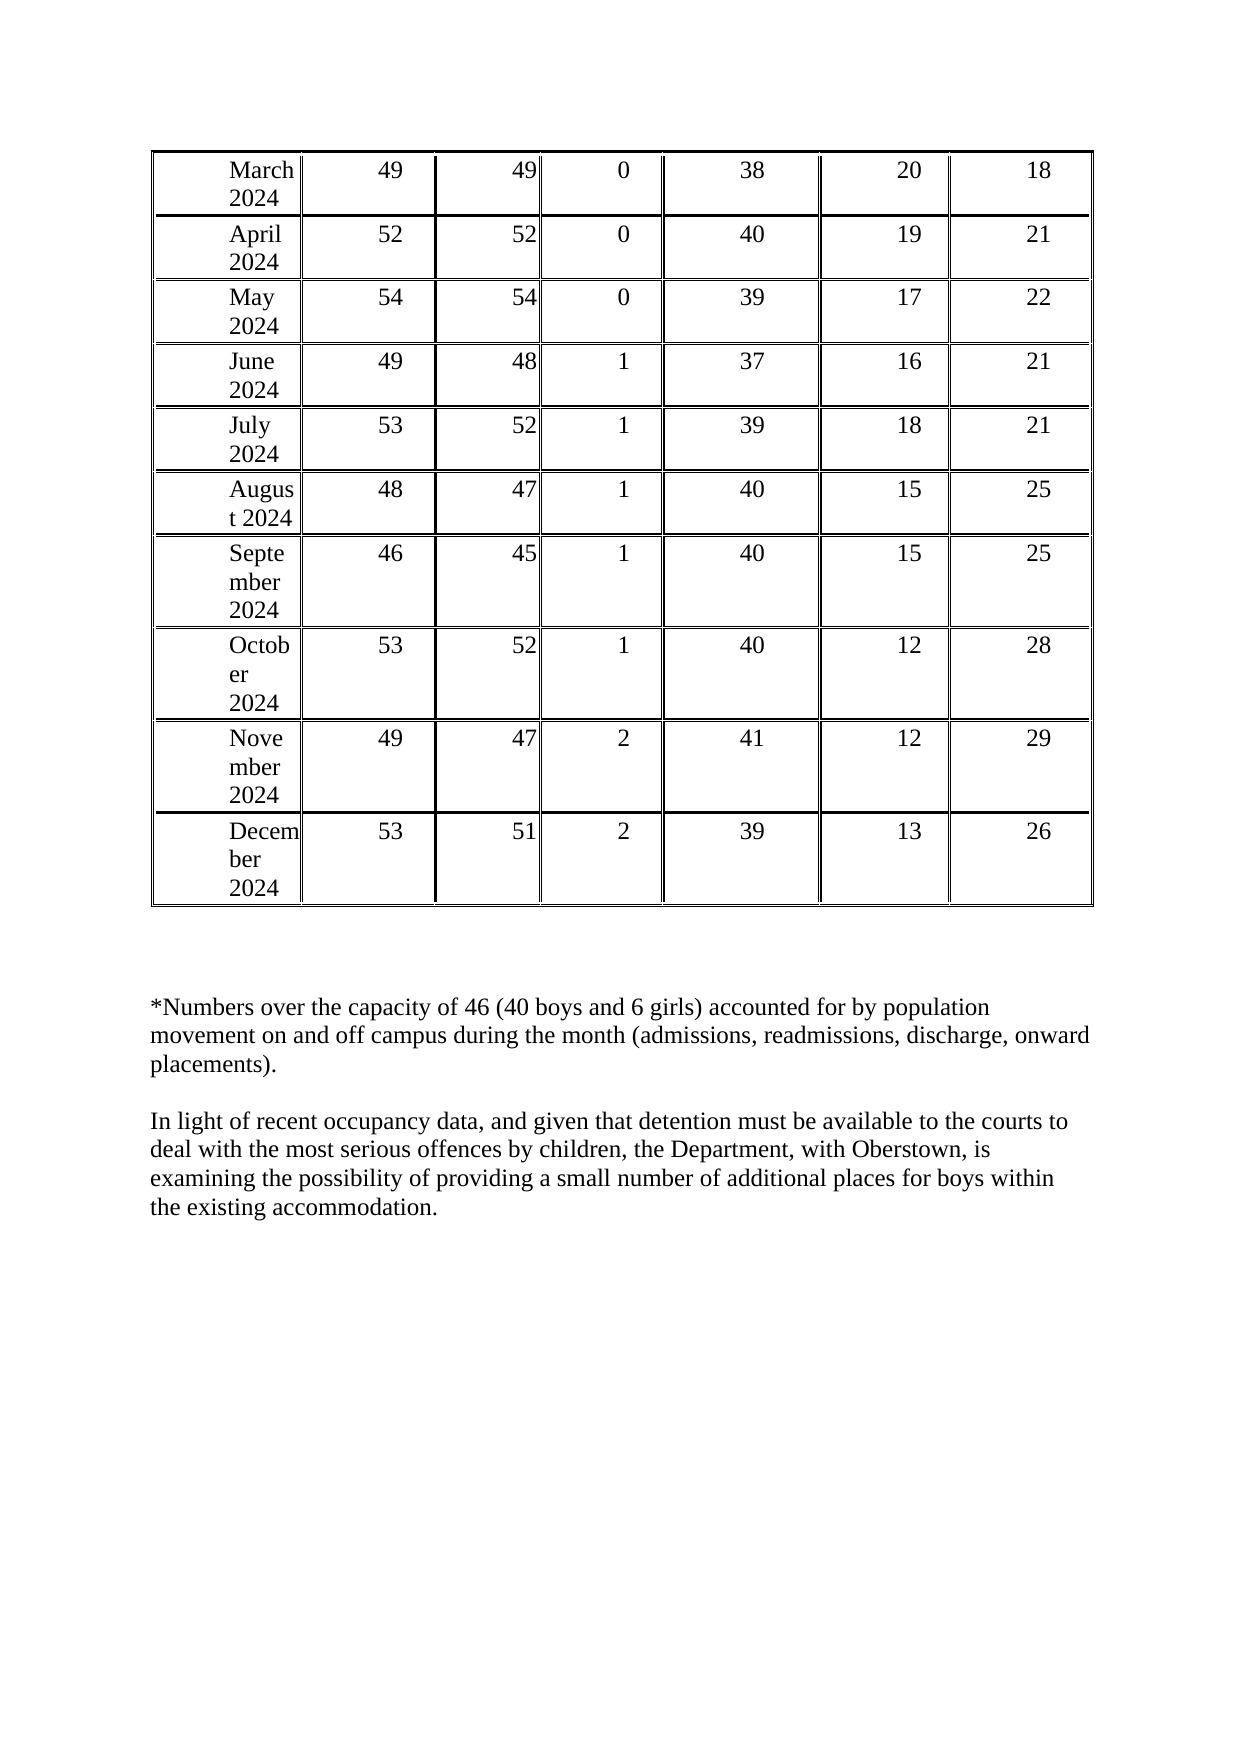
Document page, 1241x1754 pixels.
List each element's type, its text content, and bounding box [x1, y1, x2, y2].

table_cell 41 [665, 722, 818, 811]
table_cell 25 [951, 469, 1091, 533]
table_cell 52 [437, 409, 539, 469]
text *Numbers over the capacity of 46 (40 boys and 6 girls) accounted for by population movement on and off campus during the month (admissions, readmissions, discharge, onward placements). In light of recent occupancy data, and given that detention must be available to the courts to deal with the most serious offences by children, the Department, with Oberstown, is examining the possibility of providing a small number of additional places for boys within the existing accommodation. [150, 907, 1090, 1277]
table_cell 12 [822, 629, 948, 718]
table_cell 1 [542, 629, 661, 718]
table_cell 21 [950, 342, 1092, 405]
table_cell 45 [437, 537, 539, 626]
table_cell 49 [301, 152, 435, 214]
table_cell 51 [435, 814, 541, 903]
table_cell 46 [303, 537, 434, 626]
table_cell 16 [822, 345, 948, 405]
table_cell 12 [822, 722, 948, 811]
table_cell 2 [541, 811, 663, 903]
table_cell 13 [820, 814, 949, 903]
table_cell 1 [542, 537, 661, 626]
table_cell 19 [822, 217, 948, 278]
table_cell August 2024 [154, 469, 300, 533]
table_cell 47 [437, 722, 539, 811]
table_cell 0 [542, 281, 661, 342]
table_cell 40 [665, 629, 818, 718]
table_cell 15 [822, 473, 948, 533]
table_cell 1 [542, 409, 661, 469]
table_cell 52 [303, 217, 434, 278]
table_cell 1 [542, 345, 661, 405]
table_cell 48 [437, 345, 539, 405]
table_cell 21 [951, 214, 1091, 278]
table_cell 52 [437, 217, 539, 278]
table_cell 0 [542, 217, 661, 278]
table_cell 54 [437, 281, 539, 342]
table_cell 48 [303, 473, 434, 533]
table_cell April 2024 [154, 214, 300, 278]
table_cell 49 [303, 345, 434, 405]
table_cell 53 [303, 629, 434, 718]
table_cell 25 [951, 533, 1091, 626]
table_cell 39 [665, 281, 818, 342]
table_cell 40 [665, 217, 818, 278]
table_cell 47 [437, 473, 539, 533]
table_cell May 2024 [152, 278, 301, 342]
table_cell 40 [665, 473, 818, 533]
table_cell 40 [665, 537, 818, 626]
table_cell 39 [663, 811, 820, 903]
table_cell 1 [542, 473, 661, 533]
table_cell 0 [541, 152, 663, 214]
table_cell 21 [951, 405, 1091, 469]
table_cell November 2024 [154, 718, 300, 811]
table_cell 28 [950, 626, 1092, 718]
table_cell 22 [950, 278, 1092, 342]
table_cell 18 [950, 153, 1091, 214]
table_cell 39 [665, 409, 818, 469]
table_cell 49 [303, 722, 434, 811]
table_cell 54 [303, 281, 434, 342]
table_cell 17 [822, 281, 948, 342]
table_cell 26 [950, 811, 1091, 903]
table_cell December 2024 [154, 811, 301, 903]
table_cell 53 [301, 814, 435, 903]
table_cell 29 [951, 718, 1091, 811]
table_cell 38 [663, 152, 820, 214]
table_cell 53 [303, 409, 434, 469]
table_cell 49 [435, 153, 541, 214]
table_cell 18 [822, 409, 948, 469]
table_cell 20 [820, 153, 949, 214]
table_cell September 2024 [154, 533, 300, 626]
table_cell 2 [542, 722, 661, 811]
table_cell March 2024 [154, 153, 301, 214]
table_cell 52 [437, 629, 539, 718]
table_cell June 2024 [152, 342, 301, 405]
table_cell October 2024 [152, 626, 301, 718]
table_cell 15 [822, 537, 948, 626]
table_cell July 2024 [154, 405, 300, 469]
table_cell 37 [665, 345, 818, 405]
